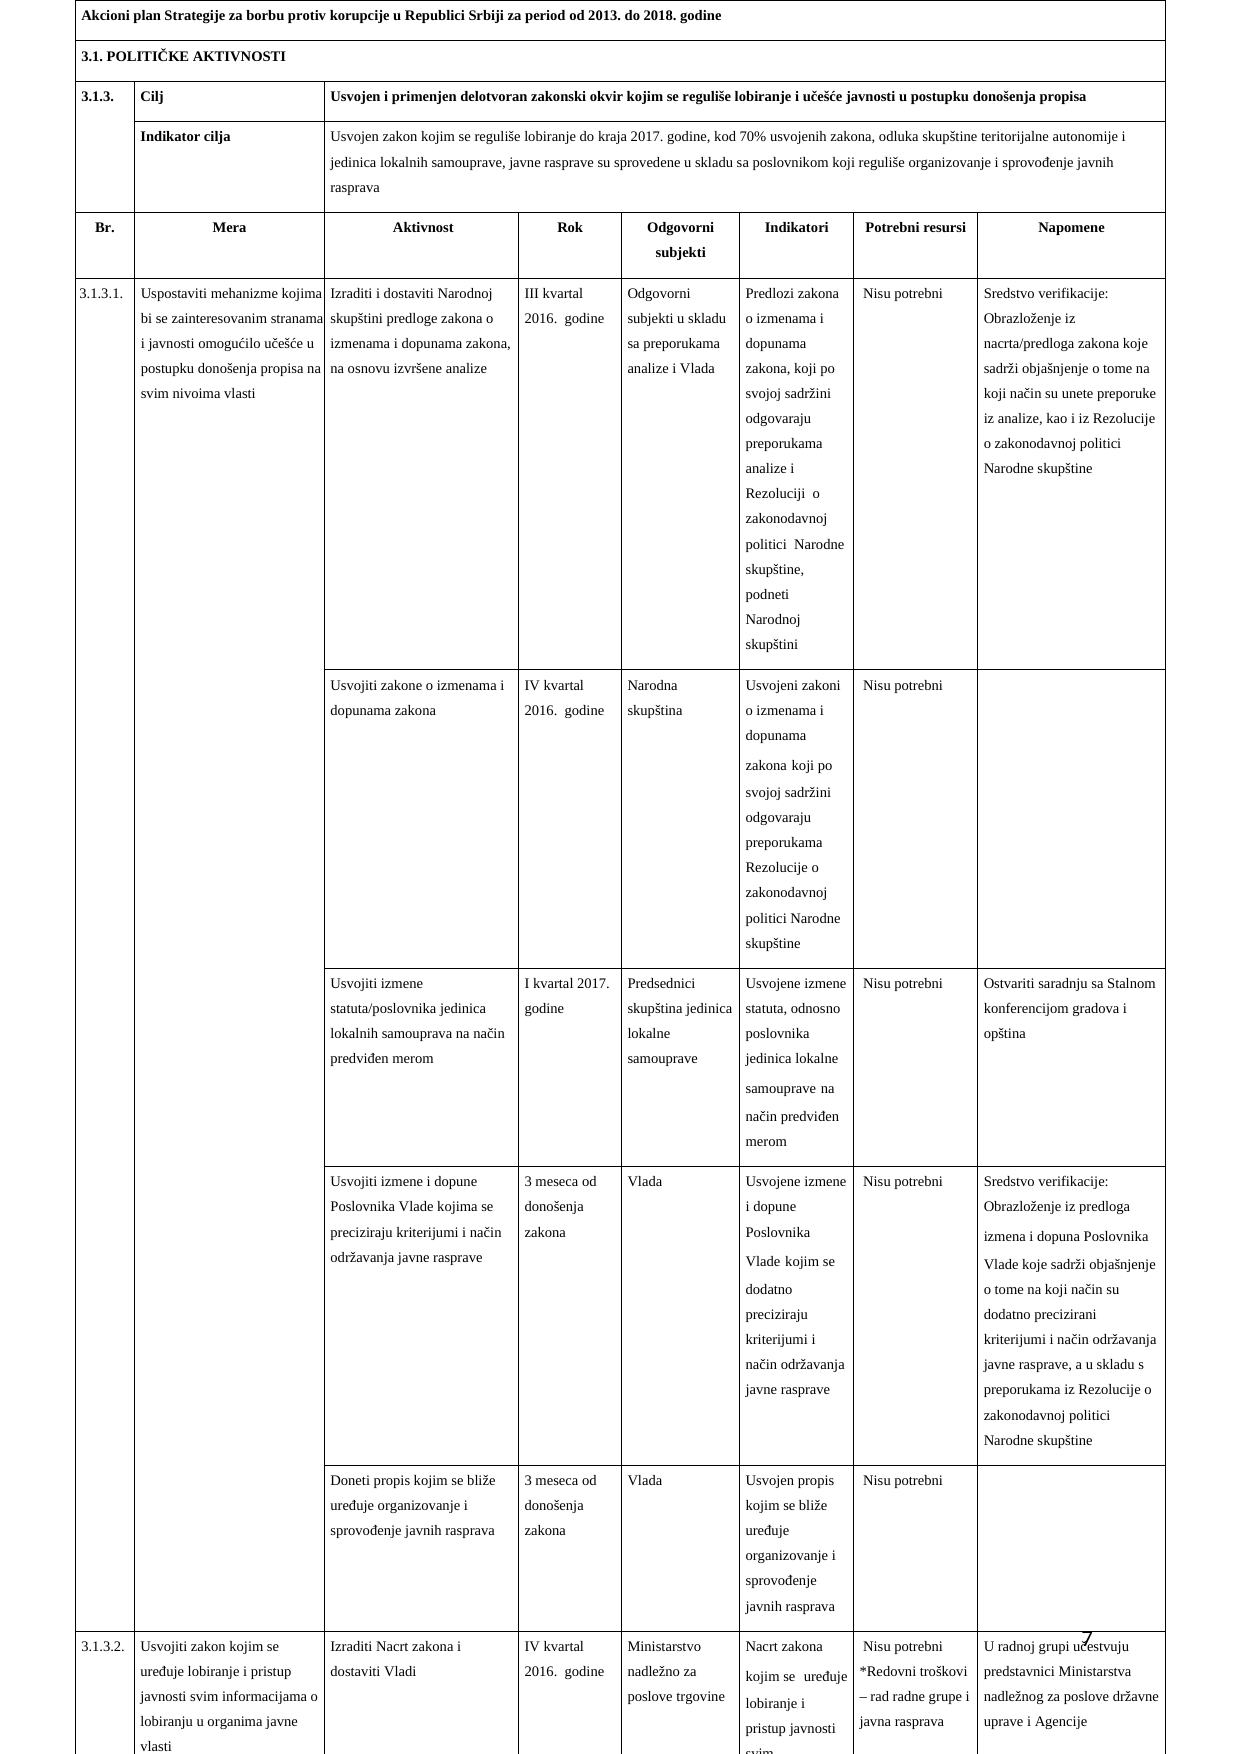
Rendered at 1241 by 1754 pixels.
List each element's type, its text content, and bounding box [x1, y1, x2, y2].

table_cell Vlada [622, 1466, 739, 1631]
table_header Akcioni plan Strategije za borbu protiv korupcije u Republici Srbiji za period od 2013. do 2018. godine [76, 1, 1165, 40]
table_cell 3.1.3.2. [76, 1632, 134, 1754]
table_cell Narodna skupština [622, 670, 739, 968]
table_cell 3 meseca od donošenja zakona [519, 1167, 621, 1465]
table_cell I kvartal 2017. godine [519, 969, 621, 1166]
table_cell [978, 670, 1165, 968]
table_cell Rok [519, 213, 621, 277]
table_cell Indikator cilja [135, 122, 324, 212]
table_cell Predsednici skupština jedinica lokalne samouprave [622, 969, 739, 1166]
table_cell 3 meseca od donošenja zakona [519, 1466, 621, 1631]
table_cell Sredstvo verifikacije: Obrazloženje iz predloga izmena i dopuna Poslovnika Vlade koje sadrži objašnjenje o tome na koji način su dodatno precizirani kriterijumi i način održavanja javne rasprave, a u skladu s preporukama iz Rezolucije o zakonodavnoj politici Narodne skupštine [978, 1167, 1165, 1465]
table_cell Usvojiti izmene i dopune Poslovnika Vlade kojima se preciziraju kriterijumi i način održavanja javne rasprave [325, 1167, 518, 1465]
table_cell Usvojen propis kojim se bliže uređuje organizovanje i sprovođenje javnih rasprava [740, 1466, 853, 1631]
table_cell Cilj [135, 82, 324, 121]
table_cell Usvojiti izmene statuta/poslovnika jedinica lokalnih samouprava na način predviđen merom [325, 969, 518, 1166]
table_cell IV kvartal 2016. godine [519, 1632, 621, 1754]
table_cell Uspostaviti mehanizme kojima bi se zainteresovanim stranama i javnosti omogućilo učešće u postupku donošenja propisa na svim nivoima vlasti [135, 279, 324, 1631]
table_cell Mera [135, 213, 324, 277]
table_cell Odgovorni subjekti u skladu sa preporukama analize i Vlada [622, 279, 739, 669]
table_cell Sredstvo verifikacije: Obrazloženje iz nacrta/predloga zakona koje sadrži objašnjenje o tome na koji način su unete preporuke iz analize, kao i iz Rezolucije o zakonodavnoj politici Narodne skupštine [978, 279, 1165, 669]
table_cell Usvojene izmene statuta, odnosno poslovnika jedinica lokalne samouprave na način predviđen merom [740, 969, 853, 1166]
table_cell Ministarstvo nadležno za poslove trgovine [622, 1632, 739, 1754]
table_cell Nisu potrebni [854, 279, 977, 669]
table_cell Aktivnost [325, 213, 518, 277]
table_cell Vlada [622, 1167, 739, 1465]
table_cell Ostvariti saradnju sa Stalnom konferencijom gradova i opština [978, 969, 1165, 1166]
table_cell Usvojen i primenjen delotvoran zakonski okvir kojim se reguliše lobiranje i učešće javnosti u postupku donošenja propisa [325, 82, 1165, 121]
table_cell Odgovorni subjekti [622, 213, 739, 277]
table_cell Nisu potrebni [854, 1167, 977, 1465]
table_cell Izraditi i dostaviti Narodnoj skupštini predloge zakona o izmenama i dopunama zakona, na osnovu izvršene analize [325, 279, 518, 669]
table_cell III kvartal 2016. godine [519, 279, 621, 669]
table_cell Nacrt zakona kojim se uređuje lobiranje i pristup javnosti svim informacijama o lobiranju u organima javne vlasti dostavljen Vladi [740, 1632, 853, 1754]
table_cell IV kvartal 2016. godine [519, 670, 621, 968]
table_cell Doneti propis kojim se bliže uređuje organizovanje i sprovođenje javnih rasprava [325, 1466, 518, 1631]
table_cell [978, 1466, 1165, 1631]
table_cell 3.1.3.1. [76, 279, 134, 1631]
table_cell Usvojene izmene i dopune Poslovnika Vlade kojim se dodatno preciziraju kriterijumi i način održavanja javne rasprave [740, 1167, 853, 1465]
table_cell Usvojeni zakoni o izmenama i dopunama zakona koji po svojoj sadržini odgovaraju preporukama Rezolucije o zakonodavnoj politici Narodne skupštine [740, 670, 853, 968]
table_cell U radnoj grupi učestvuju predstavnici Ministarstva nadležnog za poslove državne uprave i Agencije Sredstvo verifikacije: Obrazloženje iz Nacrta zakona koje sadrži objašnjenje na koji način je omogućen pristup javnosti svim informacijama o lobiranju u organima javne vlasti [978, 1632, 1165, 1754]
table_cell Usvojen zakon kojim se reguliše lobiranje do kraja 2017. godine, kod 70% usvojenih zakona, odluka skupštine teritorijalne autonomije i jedinica lokalnih samouprave, javne rasprave su sprovedene u skladu sa poslovnikom koji reguliše organizovanje i sprovođenje javnih rasprava [325, 122, 1165, 212]
table_cell Nisu potrebni *Redovni troškovi – rad radne grupe i javna rasprava [854, 1632, 977, 1754]
table_cell Nisu potrebni [854, 1466, 977, 1631]
table_cell 3.1.3. [76, 82, 134, 212]
table_cell 3.1. POLITIČKE AKTIVNOSTI [76, 41, 1165, 81]
table_cell Usvojiti zakone o izmenama i dopunama zakona [325, 670, 518, 968]
table_cell Izraditi Nacrt zakona i dostaviti Vladi [325, 1632, 518, 1754]
table_cell Napomene [978, 213, 1165, 277]
table_cell Potrebni resursi [854, 213, 977, 277]
table_cell Br. [76, 213, 134, 277]
table_cell Nisu potrebni [854, 670, 977, 968]
table_cell Predlozi zakona o izmenama i dopunama zakona, koji po svojoj sadržini odgovaraju preporukama analize i Rezoluciji o zakonodavnoj politici Narodne skupštine, podneti Narodnoj skupštini [740, 279, 853, 669]
table_cell Nisu potrebni [854, 969, 977, 1166]
table_cell Indikatori [740, 213, 853, 277]
table_cell Usvojiti zakon kojim se uređuje lobiranje i pristup javnosti svim informacijama o lobiranju u organima javne vlasti [135, 1632, 324, 1754]
